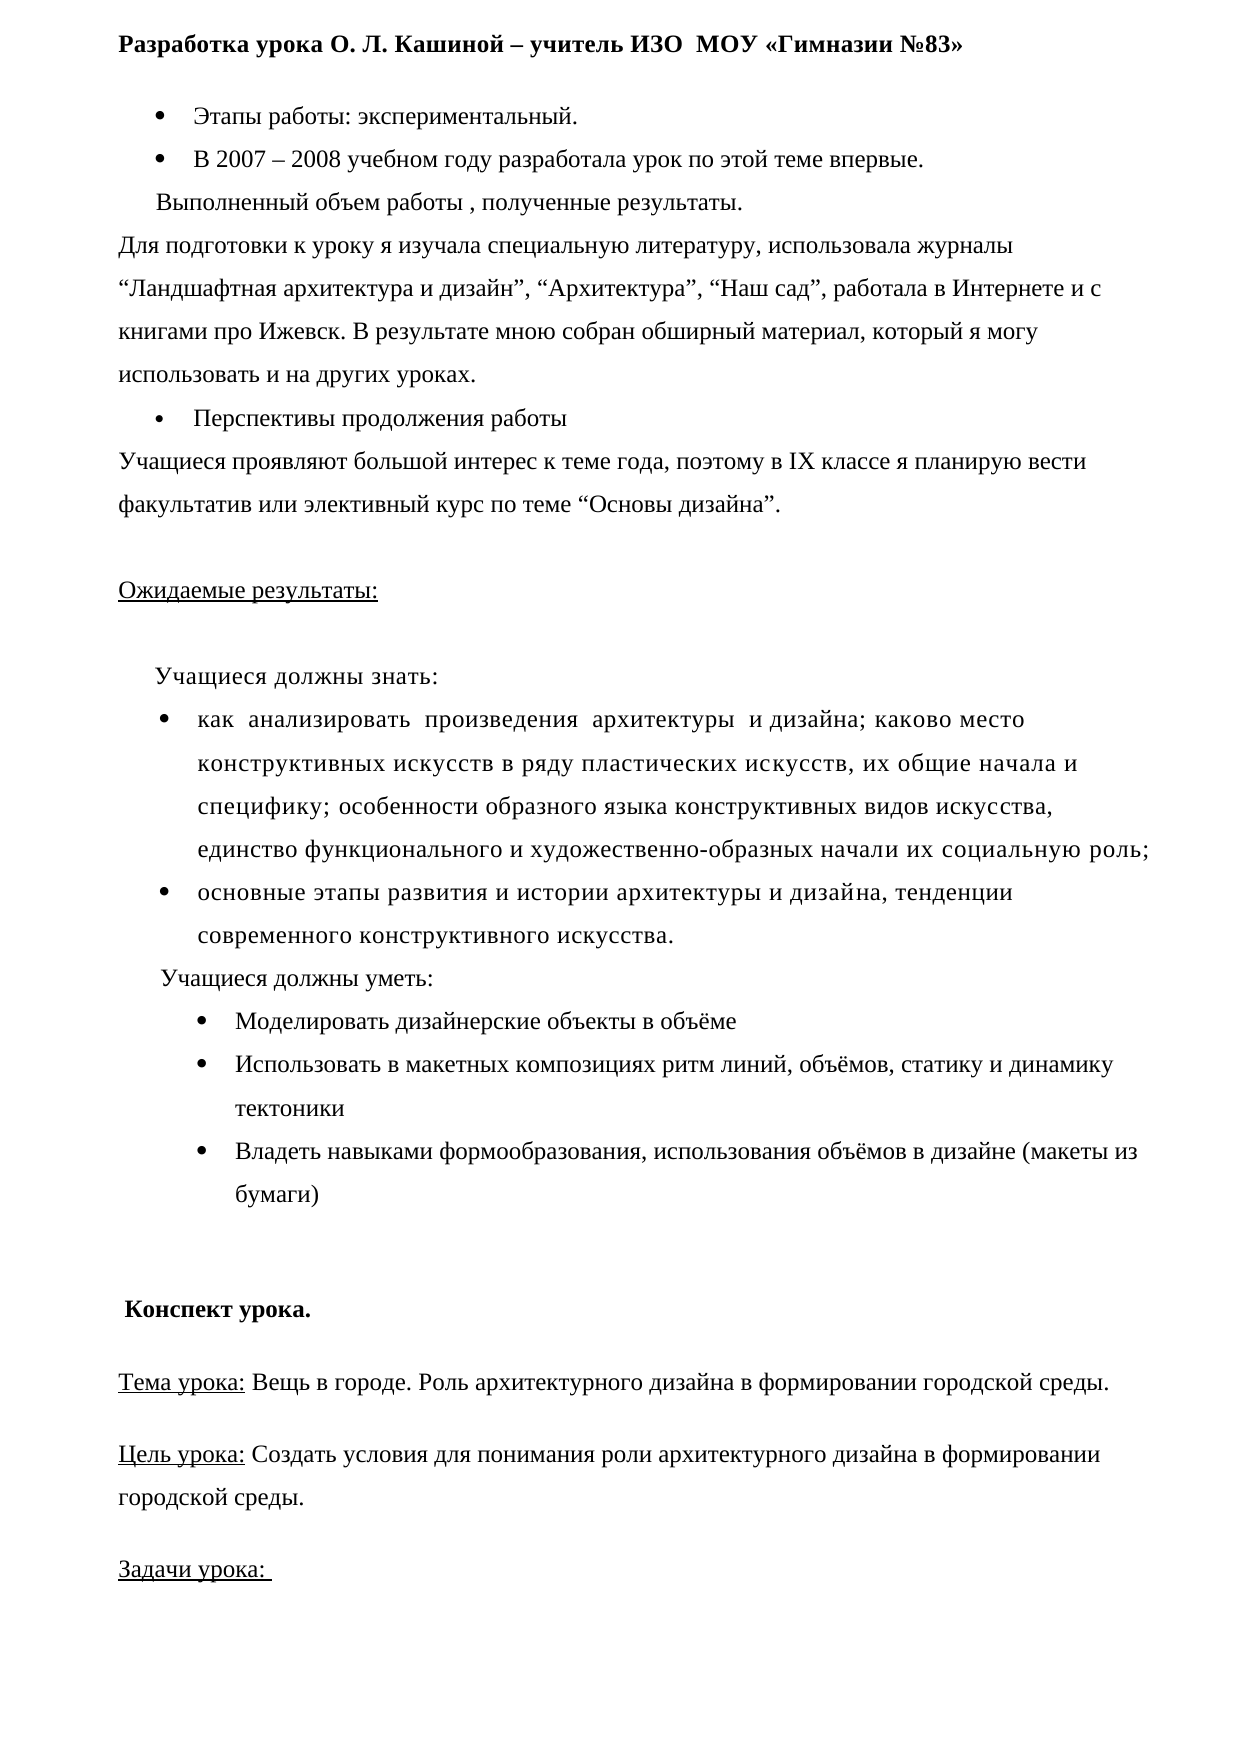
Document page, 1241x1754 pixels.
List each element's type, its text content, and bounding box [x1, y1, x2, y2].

text Учащиеся проявляют большой интерес к теме года, поэтому в IX классе я планирую вести факультатив или элективный курс по теме “Основы дизайна”. [118, 446, 1152, 518]
text Тема урока: Вещь в городе. Роль архитектурного дизайна в формировании городской среды. [118, 1367, 1152, 1395]
list Этапы работы: экспериментальный. [156, 101, 1152, 129]
text Для подготовки к уроку я изучала специальную литературу, использовала журналы “Ландшафтная архитектура и дизайн”, “Архитектура”, “Наш сад”, работала в Интернете и с книгами про Ижевск. В результате мною собран обширный материал, который я могу использовать и на других уроках. [118, 230, 1152, 388]
list Владеть навыками формообразования, использования объёмов в дизайне (макеты из бумаги) [197, 1136, 1152, 1208]
text Задачи урока: [118, 1554, 1152, 1583]
text Цель урока: Создать условия для понимания роли архитектурного дизайна в формировании городской среды. [118, 1439, 1152, 1511]
text Учащиеся должны уметь: [160, 963, 1152, 992]
list В 2007 – 2008 учебном году разработала урок по этой теме впервые. [156, 144, 1152, 173]
text Конспект урока. [118, 1294, 1152, 1323]
list Перспективы продолжения работы [156, 403, 1152, 431]
list основные этапы развития и истории архитектуры и дизайна, тенденции современного конструктивного искусства. [160, 877, 1152, 949]
list как анализировать произведения архитектуры и дизайна; каково место конструктивных искусств в ряду пластических искусств, их общие начала и специфику; особенности образного языка конструктивных видов искусства, единство функционального и художественно-образных начали их социальную роль; [160, 704, 1152, 863]
text Учащиеся должны знать: [154, 661, 1152, 690]
text Ожидаемые результаты: [118, 575, 1152, 604]
list Использовать в макетных композициях ритм линий, объёмов, статику и динамику тектоники [197, 1049, 1152, 1121]
text Выполненный объем работы , полученные результаты. [156, 187, 1152, 216]
list Моделировать дизайнерские объекты в объёме [197, 1006, 1152, 1035]
